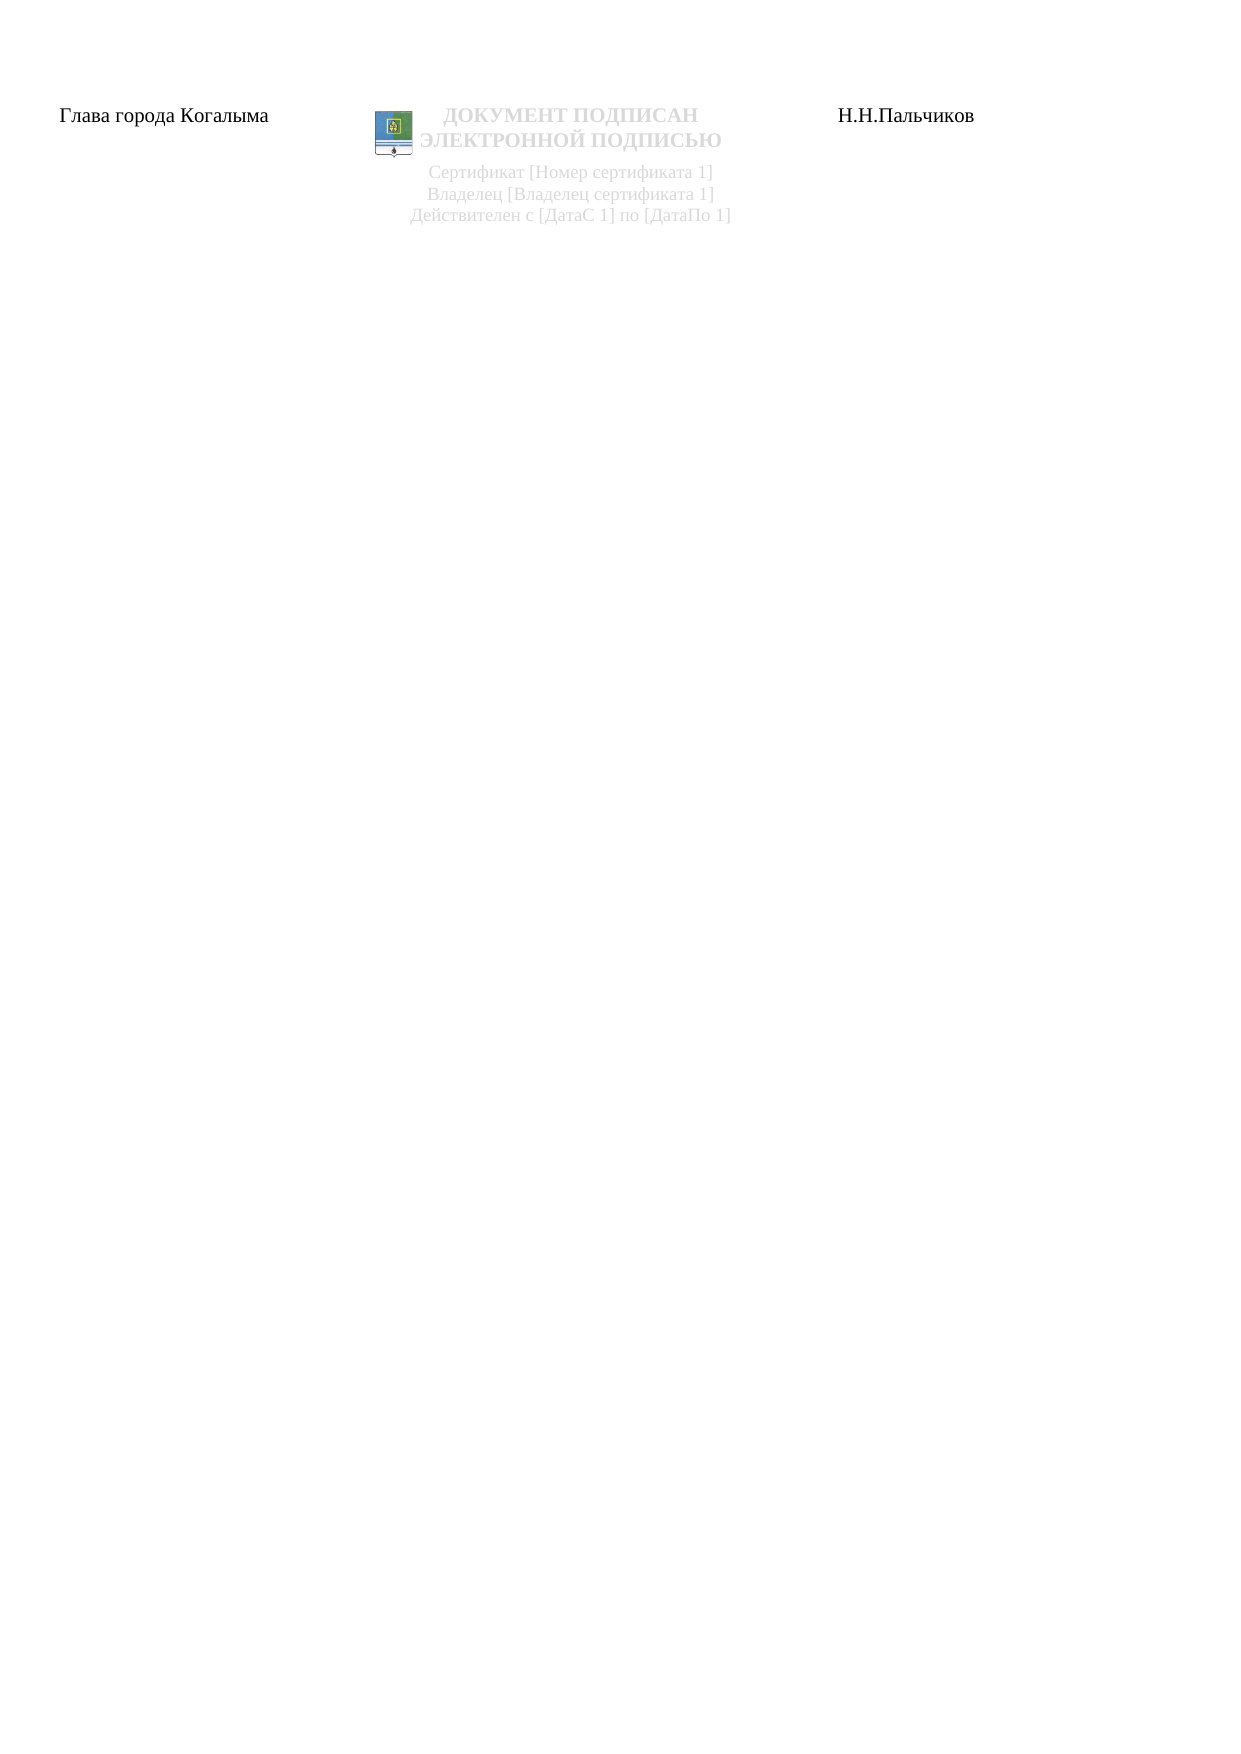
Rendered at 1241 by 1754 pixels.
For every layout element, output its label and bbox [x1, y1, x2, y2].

table_header [360, 104, 782, 257]
picture [375, 111, 413, 158]
table_header [783, 104, 986, 257]
table_header [48, 104, 360, 257]
